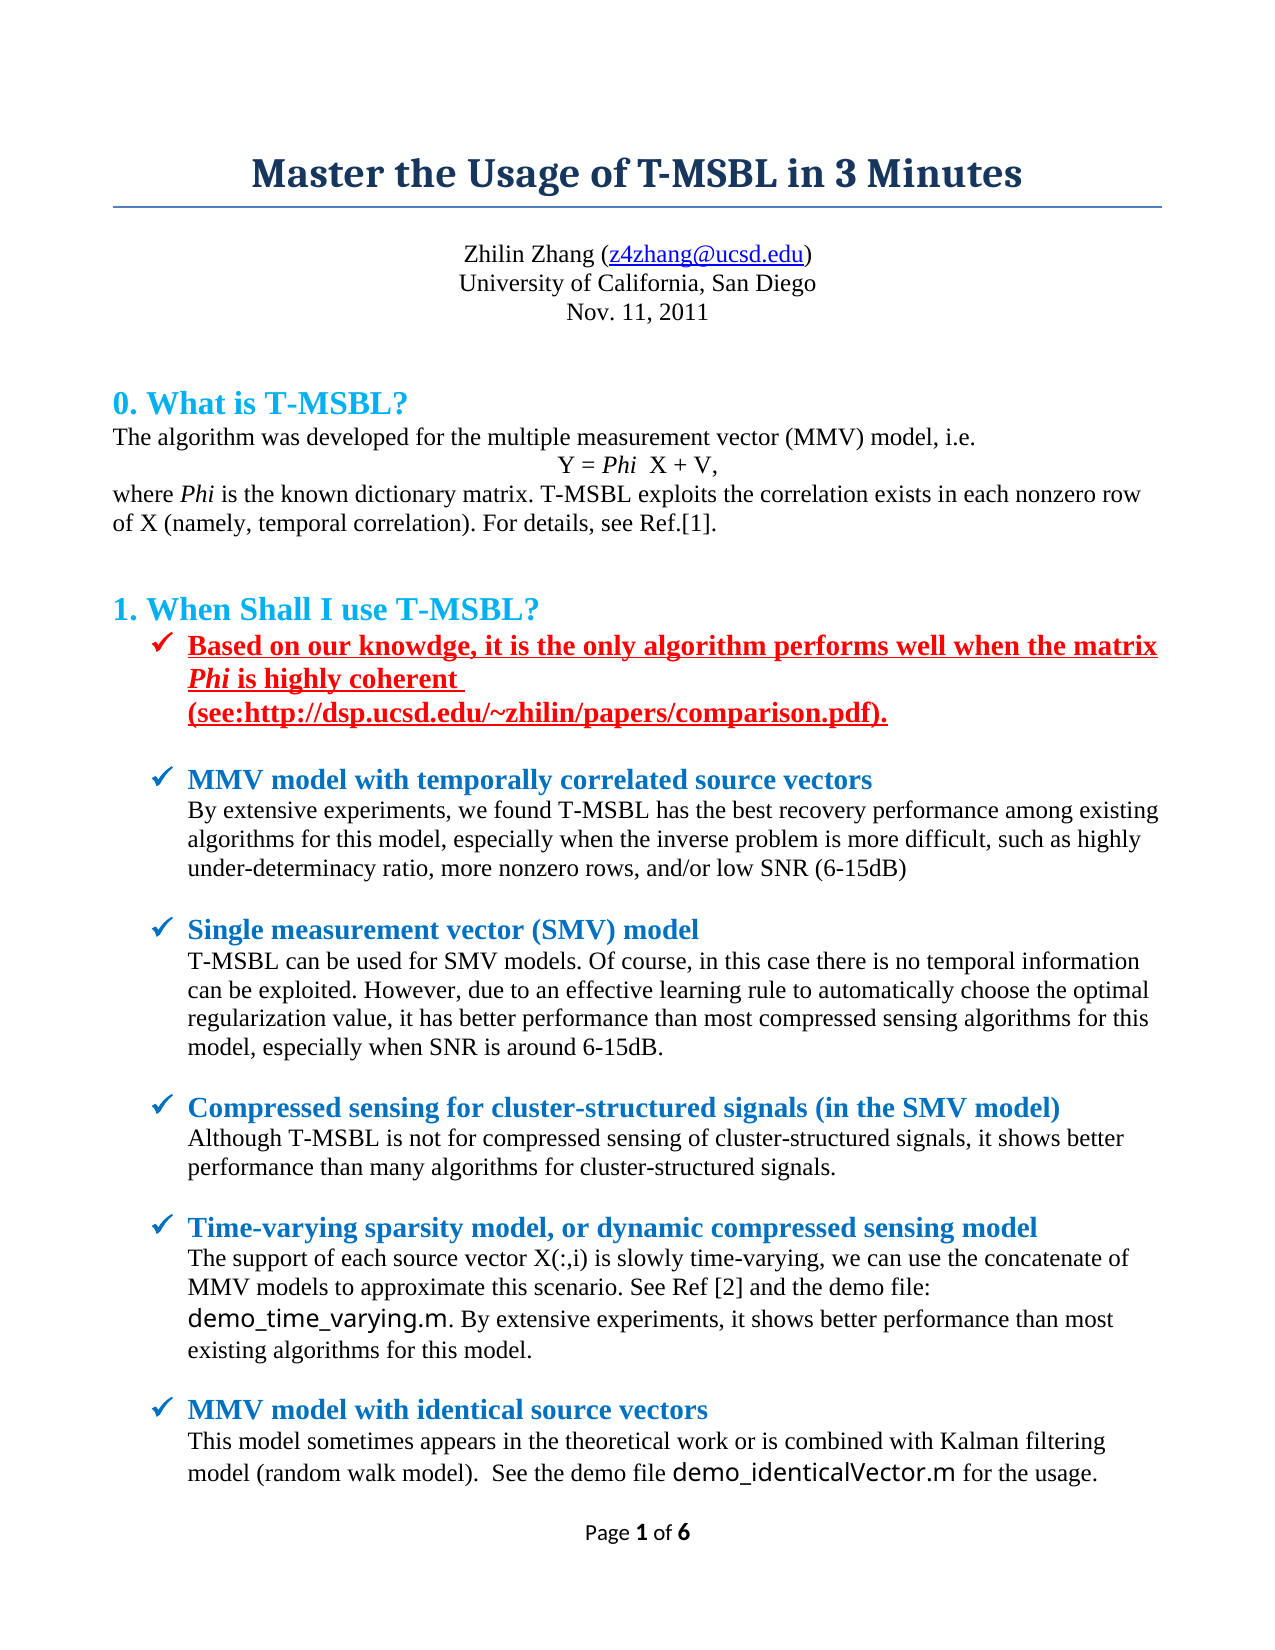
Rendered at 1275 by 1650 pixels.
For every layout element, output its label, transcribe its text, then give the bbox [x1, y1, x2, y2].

text Zhilin Zhang (z4zhang@ucsd.edu) [112, 239, 1162, 268]
text University of California, San Diego [112, 268, 1162, 297]
text This model sometimes appears in the theoretical work or is combined with Kalman filtering model (random walk model). See the demo file demo_identicalVector.m for the usage. [187, 1426, 1162, 1489]
title Master the Usage of T-MSBL in 3 Minutes [112, 150, 1162, 208]
text The algorithm was developed for the multiple measurement vector (MMV) model, i.e. [112, 422, 1162, 450]
text Nov. 11, 2011 [112, 297, 1162, 326]
list Based on our knowdge, it is the only algorithm performs well when the matrix Phi is highly coherent (see:http://dsp.ucsd.edu/~zhilin/papers/comparison.pdf). [150, 628, 1162, 728]
text T-MSBL can be used for SMV models. Of course, in this case there is no temporal information can be exploited. However, due to an effective learning rule to automatically choose the optimal regularization value, it has better performance than most compressed sensing algorithms for this model, especially when SNR is around 6-15dB. [187, 946, 1162, 1061]
text where Phi is the known dictionary matrix. T-MSBL exploits the correlation exists in each nonzero row of X (namely, temporal correlation). For details, see Ref.[1]. [112, 479, 1162, 537]
list Time-varying sparsity model, or dynamic compressed sensing model [150, 1210, 1162, 1243]
text Although T-MSBL is not for compressed sensing of cluster-structured signals, it shows better performance than many algorithms for cluster-structured signals. [187, 1123, 1162, 1181]
list Single measurement vector (SMV) model [150, 912, 1162, 946]
text 0. What is T-MSBL? [112, 383, 1162, 422]
text Y = Phi X + V, [112, 450, 1162, 479]
text 1. When Shall I use T-MSBL? [112, 589, 1162, 628]
text The support of each source vector X(:,i) is slowly time-varying, we can use the concatenate of MMV models to approximate this scenario. See Ref [2] and the demo file: demo_time_varying.m. By extensive experiments, it shows better performance than most existing algorithms for this model. [187, 1243, 1162, 1364]
list MMV model with identical source vectors [150, 1392, 1162, 1426]
list MMV model with temporally correlated source vectors [150, 762, 1162, 796]
list Compressed sensing for cluster-structured signals (in the SMV model) [150, 1090, 1162, 1123]
text By extensive experiments, we found T-MSBL has the best recovery performance among existing algorithms for this model, especially when the inverse problem is more difficult, such as highly under-determinacy ratio, more nonzero rows, and/or low SNR (6-15dB) [187, 796, 1162, 882]
